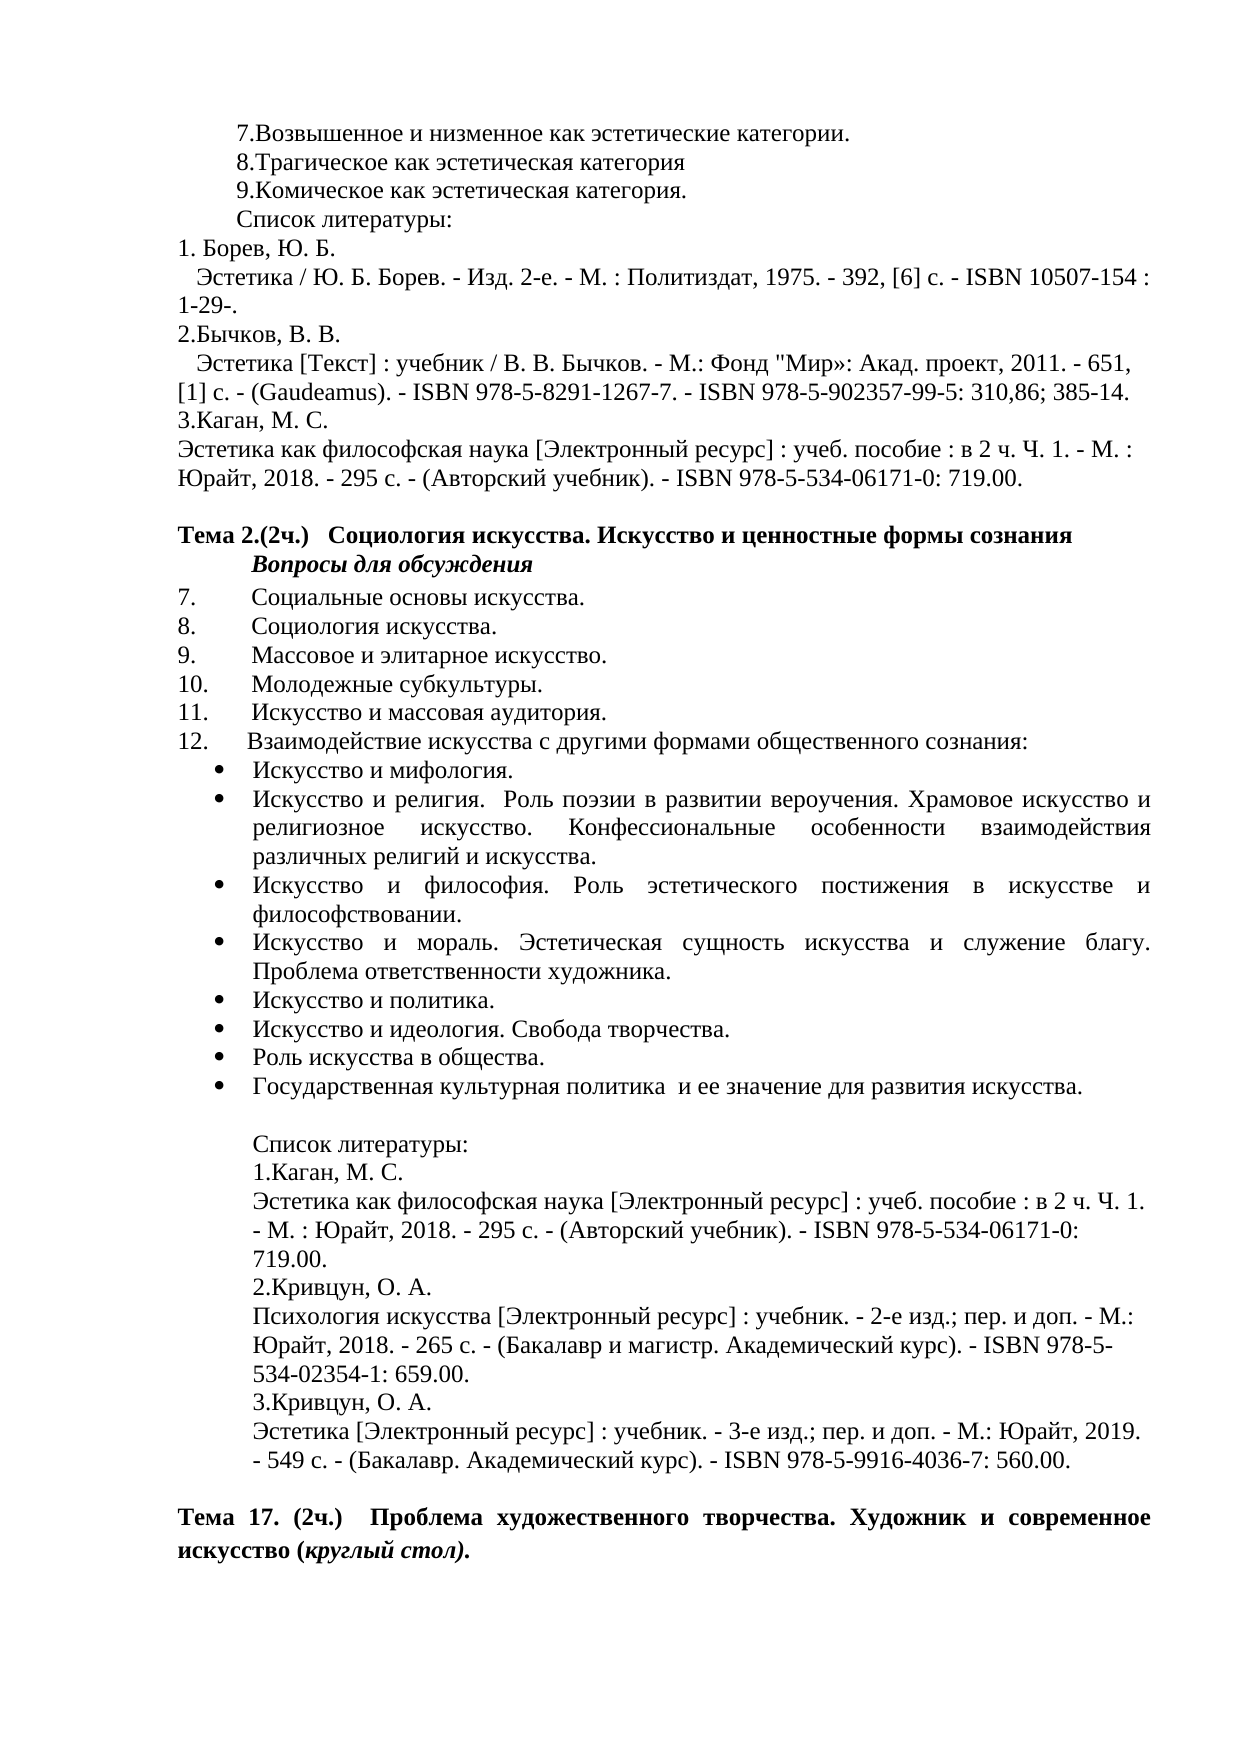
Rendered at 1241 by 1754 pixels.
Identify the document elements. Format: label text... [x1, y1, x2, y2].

list Государственная культурная политика и ее значение для развития искусства. [215, 1071, 1152, 1100]
list Искусство и мораль. Эстетическая сущность искусства и служение благу. Проблема ответственности художника. [215, 927, 1152, 985]
list 1.Каган, М. С. Эстетика как философская наука [Электронный ресурс] : учеб. пособие : в 2 ч. Ч. 1. - М. : Юрайт, 2018. - 295 с. - (Авторский учебник). - ISBN 978-5-534-06171-0: 719.00. [252, 1157, 1152, 1272]
list Искусство и политика. [215, 985, 1152, 1014]
list 3.Кривцун, О. А. Эстетика [Электронный ресурс] : учебник. - 3-е изд.; пер. и доп. - М.: Юрайт, 2019. - 549 с. - (Бакалавр. Академический курс). - ISBN 978-5-9916-4036-7: 560.00. [252, 1387, 1152, 1474]
list Массовое и элитарное искусство. [177, 640, 1152, 669]
list Искусство и религия. Роль поэзии в развитии вероучения. Храмовое искусство и религиозное искусство. Конфессиональные особенности взаимодействия различных религий и искусства. [215, 784, 1152, 870]
text Вопросы для обсуждения [177, 549, 1152, 578]
list 2.Кривцун, О. А. Психология искусства [Электронный ресурс] : учебник. - 2-е изд.; пер. и доп. - М.: Юрайт, 2018. - 265 с. - (Бакалавр и магистр. Академический курс). - ISBN 978-5-534-02354-1: 659.00. [252, 1272, 1152, 1387]
text 8.Трагическое как эстетическая категория [236, 147, 1152, 176]
list Взаимодействие искусства с другими формами общественного сознания: [177, 726, 1152, 755]
list Искусство и философия. Роль эстетического постижения в искусстве и философствовании. [215, 870, 1152, 927]
list Искусство и массовая аудитория. [177, 697, 1152, 726]
text 2.Бычков, В. В. Эстетика [Текст] : учебник / В. В. Бычков. - М.: Фонд "Мир»: Акад. проект, 2011. - 651, [1] с. - (Gaudeamus). - ISBN 978-5-8291-1267-7. - ISBN 978-5-902357-99-5: 310,86; 385-14. [177, 319, 1152, 406]
list Социальные основы искусства. [177, 582, 1152, 611]
list Молодежные субкультуры. [177, 669, 1152, 697]
list Социология искусства. [177, 611, 1152, 640]
list Искусство и мифология. [215, 755, 1152, 784]
text 9.Комическое как эстетическая категория. [236, 176, 1152, 204]
text Тема 2.(2ч.) Социология искусства. Искусство и ценностные формы сознания [177, 521, 1152, 549]
list Искусство и идеология. Свобода творчества. [215, 1014, 1152, 1042]
text 7.Возвышенное и низменное как эстетические категории. [236, 118, 1152, 147]
text Список литературы: [236, 204, 1152, 233]
text Список литературы: [252, 1129, 1152, 1157]
text Тема 17. (2ч.) Проблема художественного творчества. Художник и современное искусство (круглый стол). [177, 1502, 1152, 1564]
text 1. Борев, Ю. Б. Эстетика / Ю. Б. Борев. - Изд. 2-е. - М. : Политиздат, 1975. - 392, [6] с. - ISBN 10507-154 : 1-29-. [177, 233, 1152, 319]
text 3.Каган, М. С. Эстетика как философская наука [Электронный ресурс] : учеб. пособие : в 2 ч. Ч. 1. - М. : Юрайт, 2018. - 295 с. - (Авторский учебник). - ISBN 978-5-534-06171-0: 719.00. [177, 406, 1152, 492]
list Роль искусства в общества. [215, 1042, 1152, 1071]
